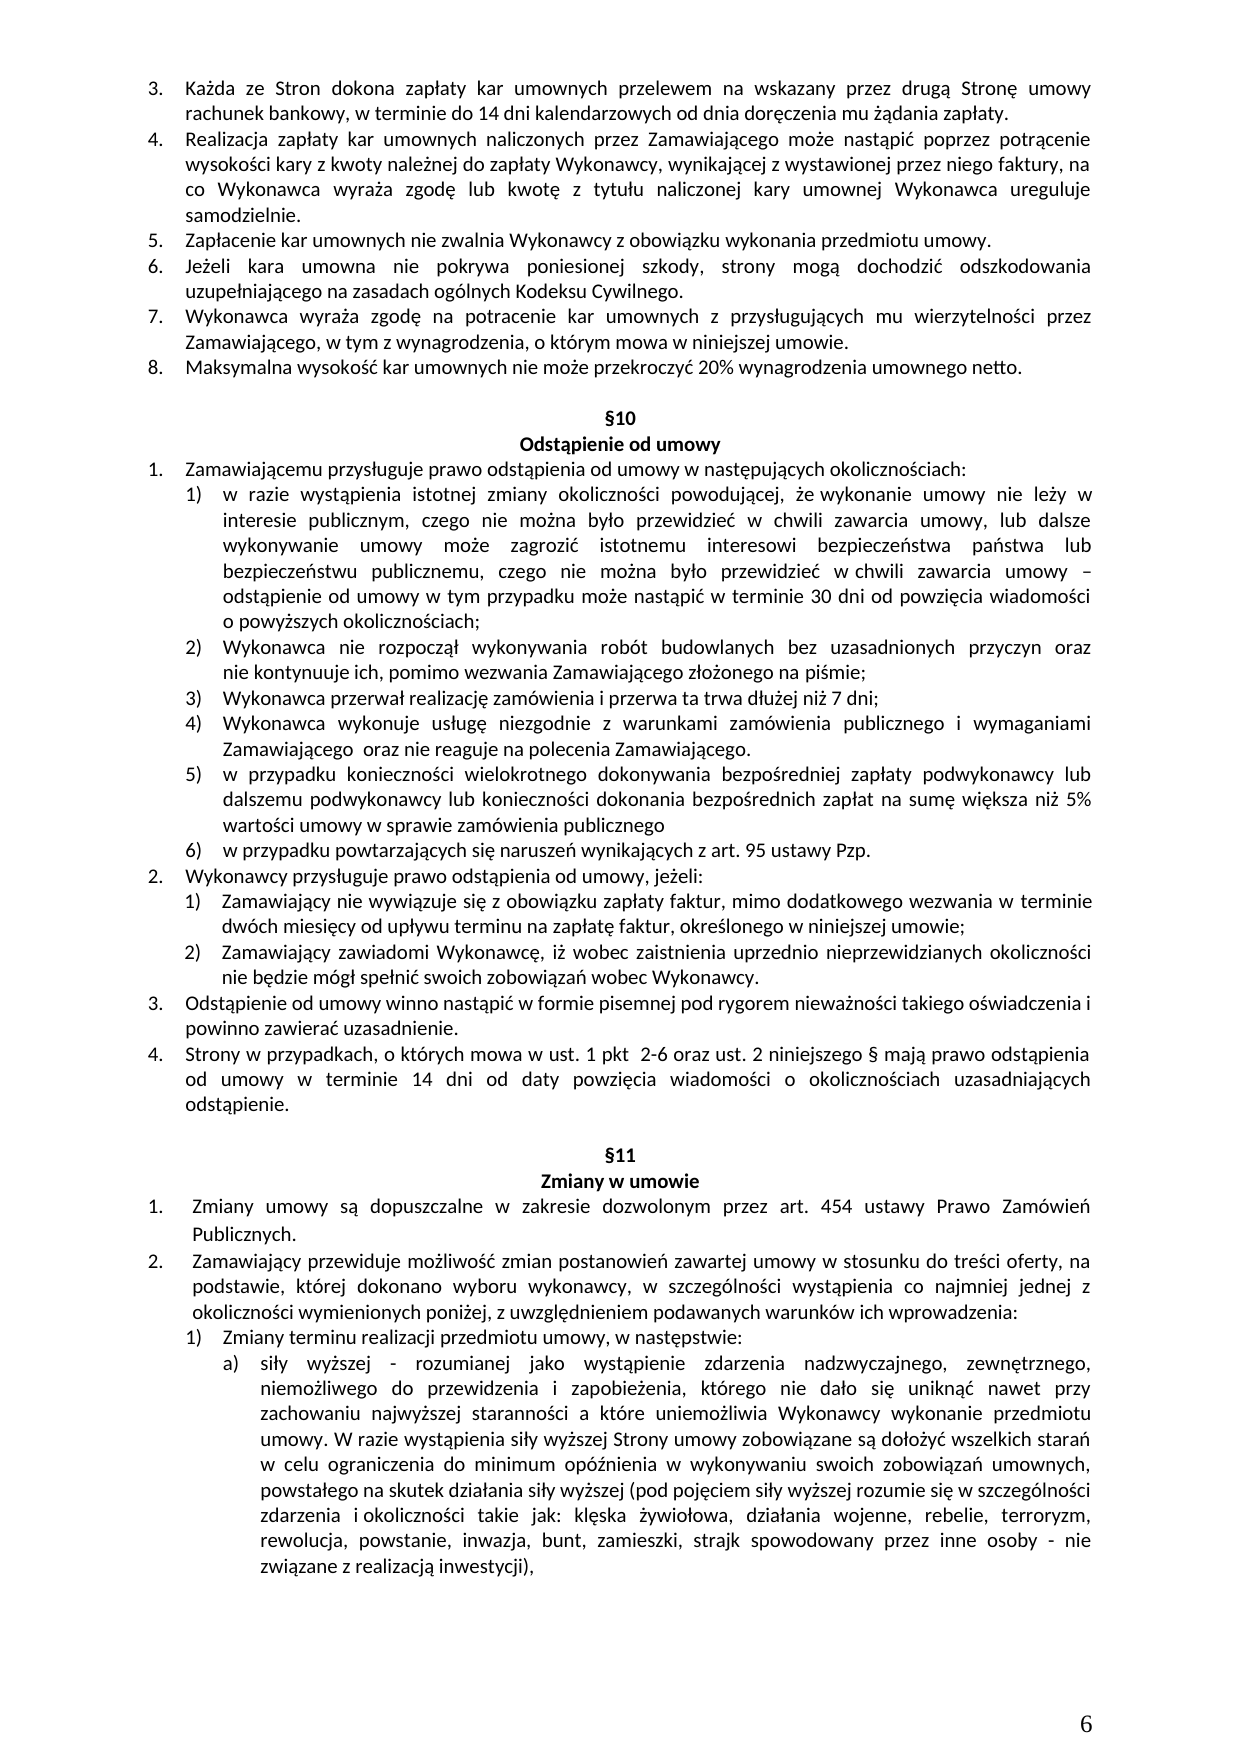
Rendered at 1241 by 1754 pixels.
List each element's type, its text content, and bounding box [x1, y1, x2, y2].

list Każda ze Stron dokona zapłaty kar umownych przelewem na wskazany przez drugą Stronę umowy rachunek bankowy, w terminie do 14 dni kalendarzowych od dnia doręczenia mu żądania zapłaty. [148, 75, 1092, 126]
list w przypadku konieczności wielokrotnego dokonywania bezpośredniej zapłaty podwykonawcy lub dalszemu podwykonawcy lub konieczności dokonania bezpośrednich zapłat na sumę większa niż 5% wartości umowy w sprawie zamówienia publicznego [185, 761, 1092, 837]
list Wykonawca wykonuje usługę niezgodnie z warunkami zamówienia publicznego i wymaganiami Zamawiającego oraz nie reaguje na polecenia Zamawiającego. [185, 710, 1092, 761]
list w przypadku powtarzających się naruszeń wynikających z art. 95 ustawy Pzp. [185, 837, 1092, 863]
list Jeżeli kara umowna nie pokrywa poniesionej szkody, strony mogą dochodzić odszkodowania uzupełniającego na zasadach ogólnych Kodeksu Cywilnego. [148, 253, 1092, 304]
list Zmiany terminu realizacji przedmiotu umowy, w następstwie: [185, 1324, 1092, 1350]
list Wykonawca nie rozpoczął wykonywania robót budowlanych bez uzasadnionych przyczyn oraz nie kontynuuje ich, pomimo wezwania Zamawiającego złożonego na piśmie; [185, 634, 1092, 685]
text Zmiany w umowie [148, 1168, 1092, 1193]
list Wykonawcy przysługuje prawo odstąpienia od umowy, jeżeli: [148, 863, 1092, 888]
list Strony w przypadkach, o których mowa w ust. 1 pkt 2-6 oraz ust. 2 niniejszego § mają prawo odstąpienia od umowy w terminie 14 dni od daty powzięcia wiadomości o okolicznościach uzasadniających odstąpienie. [148, 1041, 1092, 1117]
list siły wyższej - rozumianej jako wystąpienie zdarzenia nadzwyczajnego, zewnętrznego, niemożliwego do przewidzenia i zapobieżenia, którego nie dało się uniknąć nawet przy zachowaniu najwyższej staranności a które uniemożliwia Wykonawcy wykonanie przedmiotu umowy. W razie wystąpienia siły wyższej Strony umowy zobowiązane są dołożyć wszelkich starań w celu ograniczenia do minimum opóźnienia w wykonywaniu swoich zobowiązań umownych, powstałego na skutek działania siły wyższej (pod pojęciem siły wyższej rozumie się w szczególności zdarzenia i okoliczności takie jak: klęska żywiołowa, działania wojenne, rebelie, terroryzm, rewolucja, powstanie, inwazja, bunt, zamieszki, strajk spowodowany przez inne osoby - nie związane z realizacją inwestycji), [223, 1350, 1092, 1578]
list Odstąpienie od umowy winno nastąpić w formie pisemnej pod rygorem nieważności takiego oświadczenia i powinno zawierać uzasadnienie. [148, 990, 1092, 1041]
text §11 [148, 1142, 1092, 1168]
list Zamawiający przewiduje możliwość zmian postanowień zawartej umowy w stosunku do treści oferty, na podstawie, której dokonano wyboru wykonawcy, w szczególności wystąpienia co najmniej jednej z okoliczności wymienionych poniżej, z uwzględnieniem podawanych warunków ich wprowadzenia: [148, 1248, 1092, 1324]
list Zamawiający zawiadomi Wykonawcę, iż wobec zaistnienia uprzednio nieprzewidzianych okoliczności nie będzie mógł spełnić swoich zobowiązań wobec Wykonawcy. [184, 939, 1092, 990]
text §10 [148, 405, 1092, 431]
list Wykonawca wyraża zgodę na potracenie kar umownych z przysługujących mu wierzytelności przez Zamawiającego, w tym z wynagrodzenia, o którym mowa w niniejszej umowie. [148, 304, 1092, 354]
list w razie wystąpienia istotnej zmiany okoliczności powodującej, że wykonanie umowy nie leży w interesie publicznym, czego nie można było przewidzieć w chwili zawarcia umowy, lub dalsze wykonywanie umowy może zagrozić istotnemu interesowi bezpieczeństwa państwa lub bezpieczeństwu publicznemu, czego nie można było przewidzieć w chwili zawarcia umowy – odstąpienie od umowy w tym przypadku może nastąpić w terminie 30 dni od powzięcia wiadomości o powyższych okolicznościach; [185, 482, 1092, 634]
list Zmiany umowy są dopuszczalne w zakresie dozwolonym przez art. 454 ustawy Prawo Zamówień Publicznych. [148, 1193, 1092, 1246]
list Wykonawca przerwał realizację zamówienia i przerwa ta trwa dłużej niż 7 dni; [185, 685, 1092, 710]
list Realizacja zapłaty kar umownych naliczonych przez Zamawiającego może nastąpić poprzez potrącenie wysokości kary z kwoty należnej do zapłaty Wykonawcy, wynikającej z wystawionej przez niego faktury, na co Wykonawca wyraża zgodę lub kwotę z tytułu naliczonej kary umownej Wykonawca ureguluje samodzielnie. [148, 126, 1092, 227]
list Maksymalna wysokość kar umownych nie może przekroczyć 20% wynagrodzenia umownego netto. [148, 354, 1092, 380]
text Odstąpienie od umowy [148, 431, 1092, 456]
list Zamawiającemu przysługuje prawo odstąpienia od umowy w następujących okolicznościach: [148, 456, 1092, 482]
list Zamawiający nie wywiązuje się z obowiązku zapłaty faktur, mimo dodatkowego wezwania w terminie dwóch miesięcy od upływu terminu na zapłatę faktur, określonego w niniejszej umowie; [184, 888, 1092, 939]
list Zapłacenie kar umownych nie zwalnia Wykonawcy z obowiązku wykonania przedmiotu umowy. [148, 227, 1092, 253]
